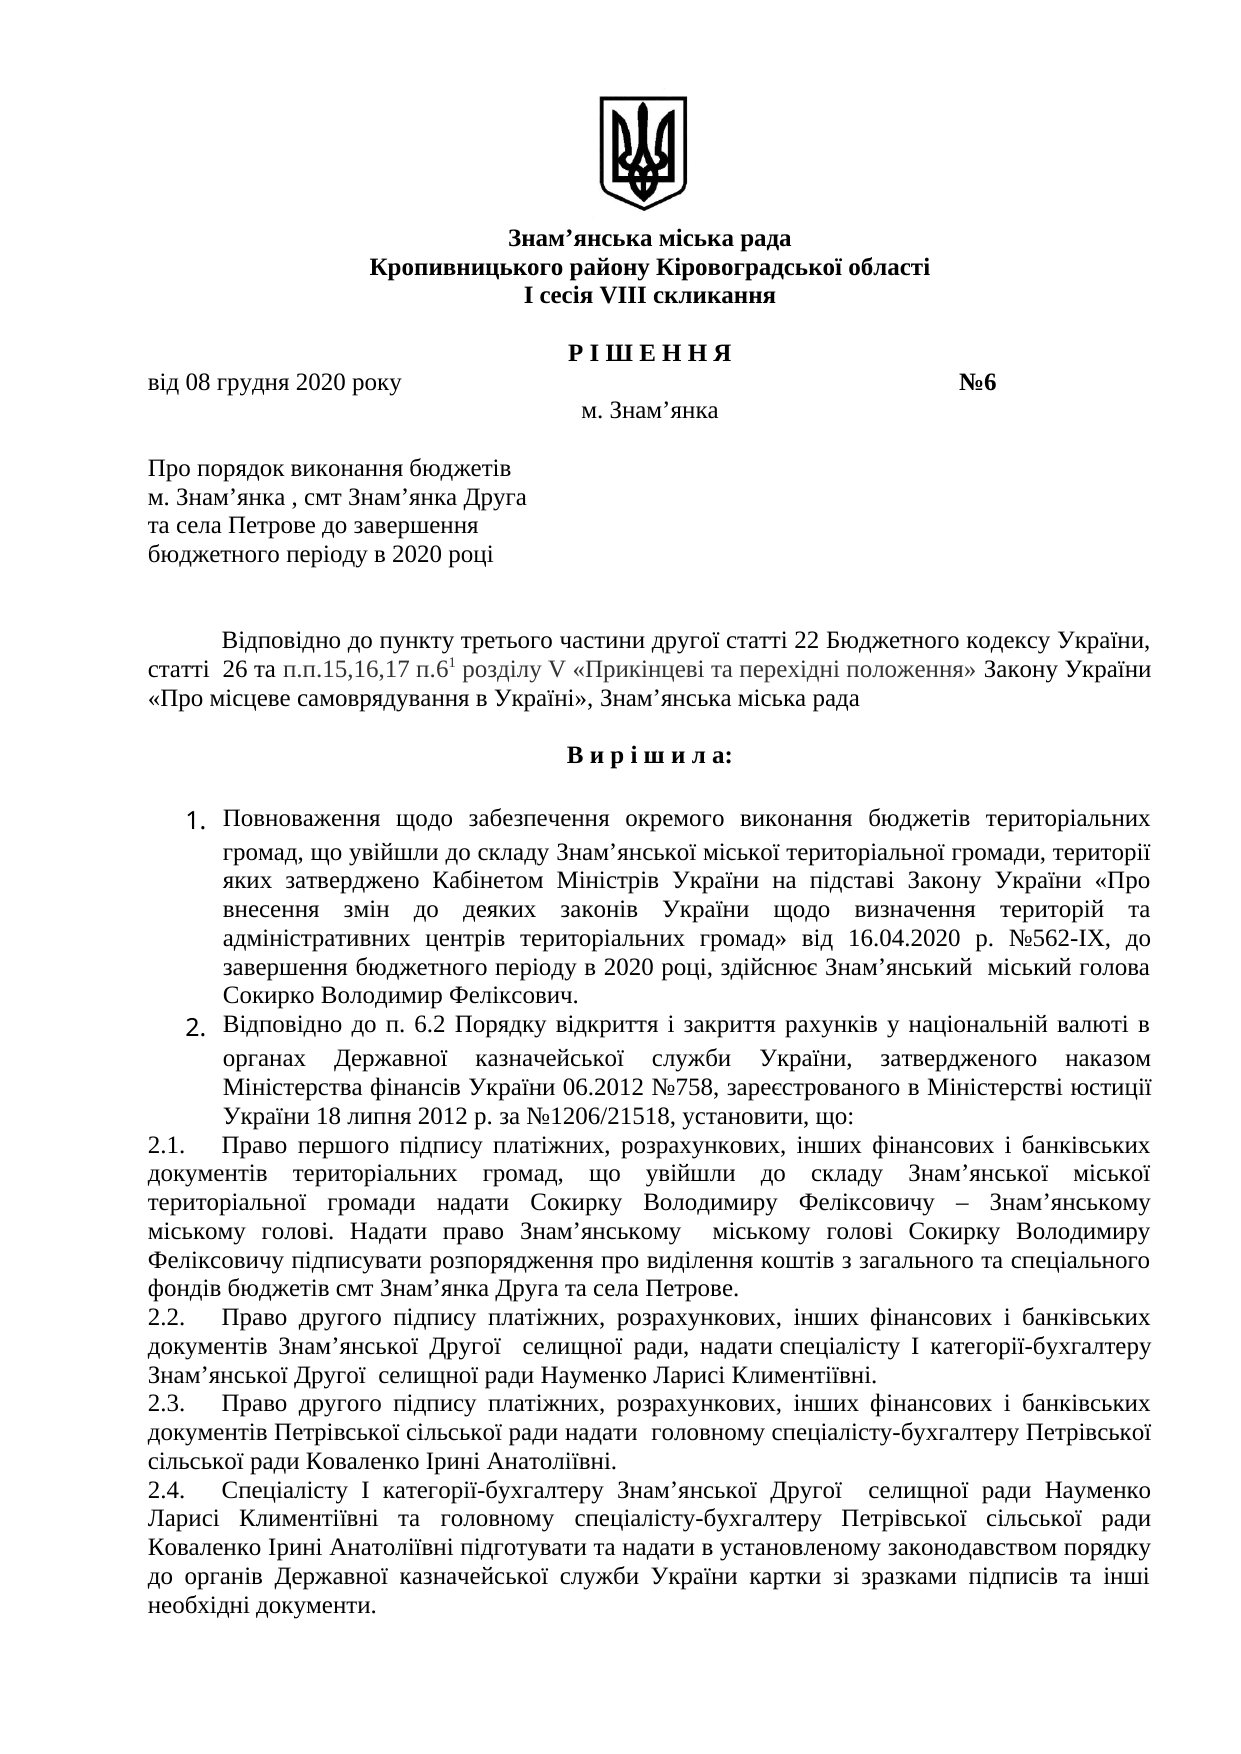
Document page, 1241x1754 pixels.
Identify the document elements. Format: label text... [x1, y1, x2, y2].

list Право другого підпису платіжних, розрахункових, інших фінансових і банківських документів Петрівської сільської ради надати головному спеціалісту-бухгалтеру Петрівської сільської ради Коваленко Ірині Анатоліївні. [148, 1388, 1152, 1475]
text та села Петрове до завершення [148, 511, 1152, 539]
list Повноваження щодо забезпечення окремого виконання бюджетів територіальних громад, що увійшли до складу Знам’янської міської територіальної громади, території яких затверджено Кабінетом Міністрів України на підставі Закону України «Про внесення змін до деяких законів України щодо визначення територій та адміністративних центрів територіальних громад» від 16.04.2020 р. №562-ІХ, до завершення бюджетного періоду в 2020 році, здійснює Знам’янський міський голова Сокирко Володимир Феліксович. [185, 803, 1152, 1009]
text м. Знам’янка , смт Знам’янка Друга [148, 482, 1152, 511]
text Кропивницького району Кіровоградської області [148, 252, 1152, 281]
text м. Знам’янка [148, 396, 1152, 424]
text від 08 грудня 2020 року №6 [148, 367, 1152, 396]
text Про порядок виконання бюджетів [148, 453, 1152, 482]
list Відповідно до п. 6.2 Порядку відкриття і закриття рахунків у національній валюті в органах Державної казначейської служби України, затвердженого наказом Міністерства фінансів України 06.2012 №758, зареєстрованого в Міністерстві юстиції України 18 липня 2012 р. за №1206/21518, установити, що: [185, 1009, 1152, 1130]
picture [590, 88, 699, 223]
list Право другого підпису платіжних, розрахункових, інших фінансових і банківських документів Знам’янської Другої селищної ради, надати спеціалісту І категорії-бухгалтеру Знам’янської Другої селищної ради Науменко Ларисі Климентіївні. [148, 1302, 1152, 1388]
text В и р і ш и л а: [148, 741, 1152, 769]
text Відповідно до пункту третього частини другої статті 22 Бюджетного кодексу України, статті 26 та п.п.15,16,17 п.61 розділу V «Прикінцеві та перехідні положення» Закону України «Про місцеве самоврядування в Україні», Знам’янська міська рада [148, 626, 1152, 712]
list Спеціалісту І категорії-бухгалтеру Знам’янської Другої селищної ради Науменко Ларисі Климентіївні та головному спеціалісту-бухгалтеру Петрівської сільської ради Коваленко Ірині Анатоліївні підготувати та надати в установленому законодавством порядку до органів Державної казначейської служби України картки зі зразками підписів та інші необхідні документи. [148, 1475, 1152, 1618]
text Знам’янська міська рада [148, 223, 1152, 252]
text I сесія VIII скликання [148, 281, 1152, 309]
text бюджетного періоду в 2020 році [148, 539, 1152, 568]
list Право першого підпису платіжних, розрахункових, інших фінансових і банківських документів територіальних громад, що увійшли до складу Знам’янської міської територіальної громади надати Сокирку Володимиру Феліксовичу – Знам’янському міському голові. Надати право Знам’янському міському голові Сокирку Володимиру Феліксовичу підписувати розпорядження про виділення коштів з загального та спеціального фондів бюджетів смт Знам’янка Друга та села Петрове. [148, 1130, 1152, 1302]
text Р І Ш Е Н Н Я [148, 338, 1152, 367]
